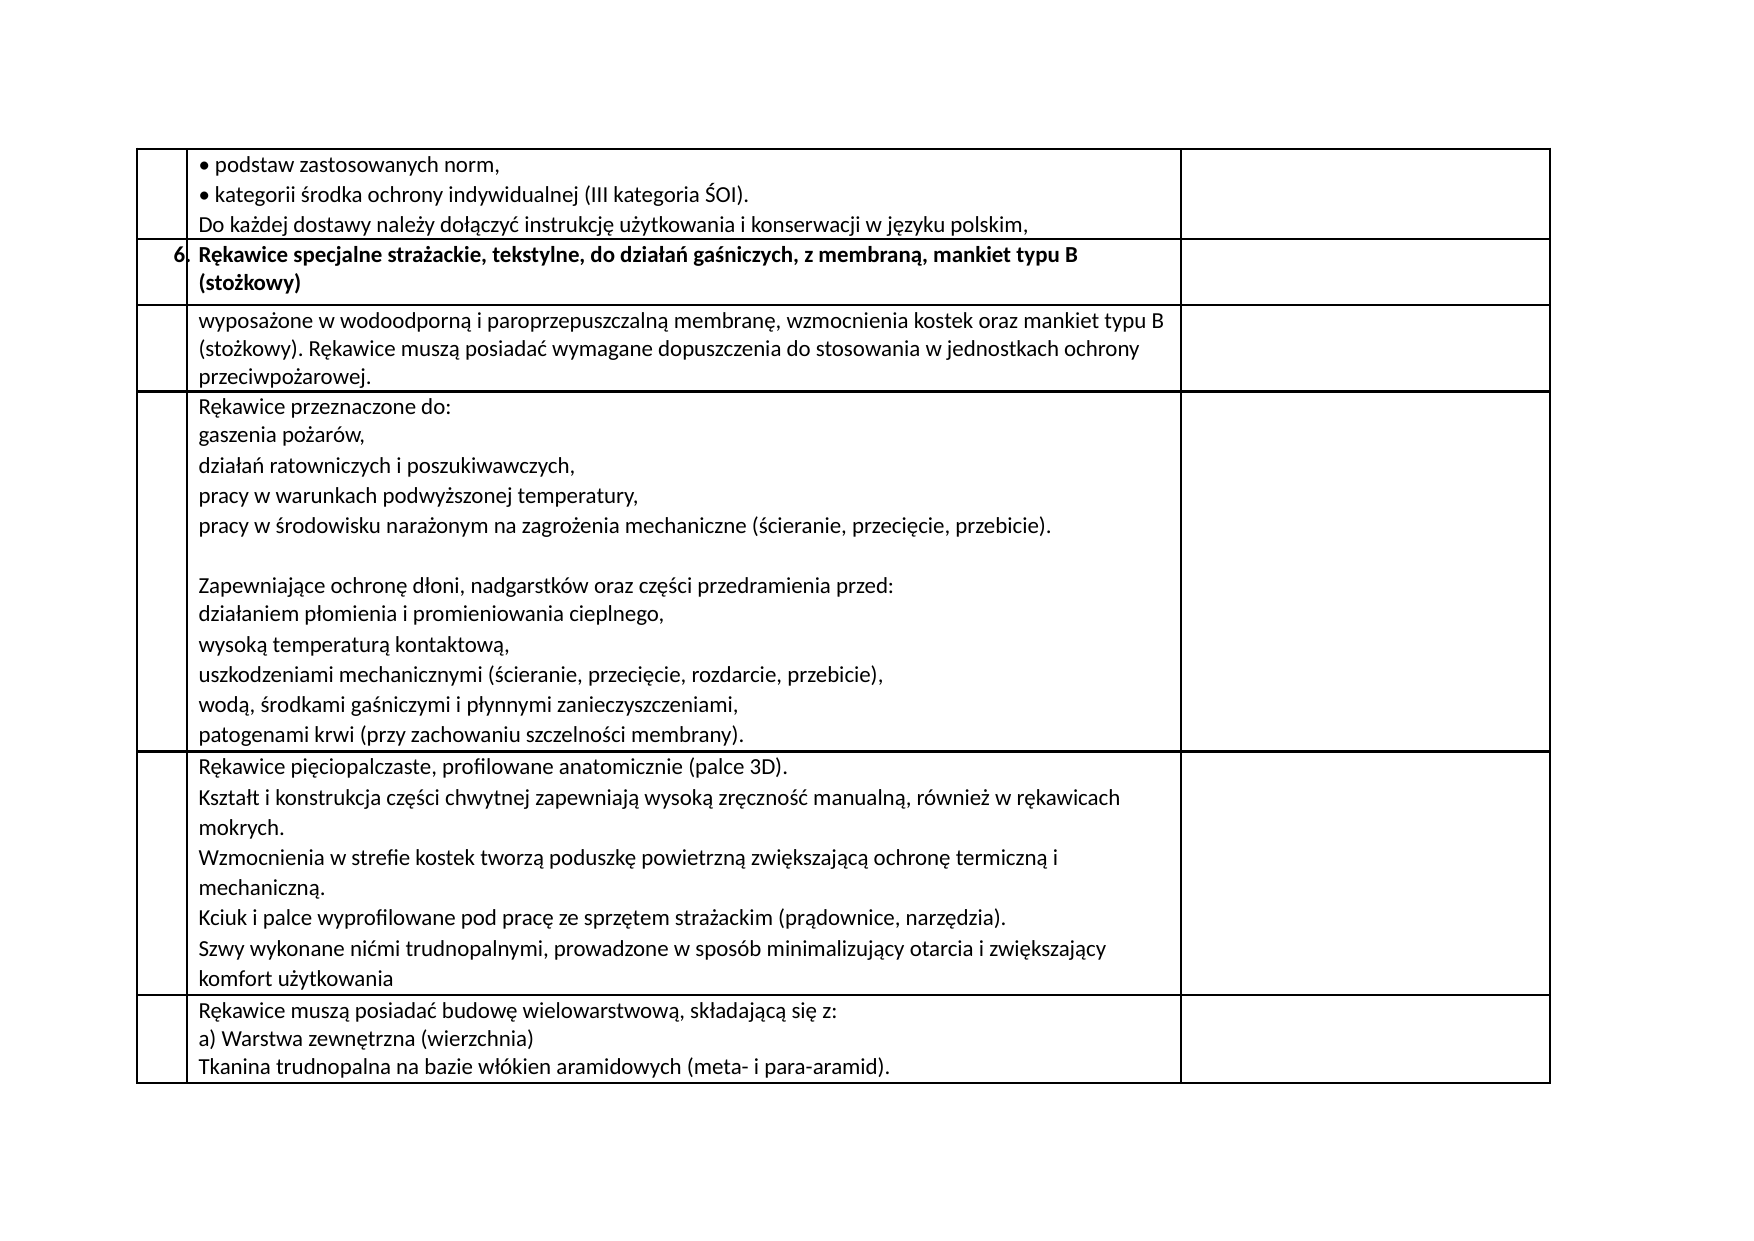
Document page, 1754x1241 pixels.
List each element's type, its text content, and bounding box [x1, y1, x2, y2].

table_cell Rękawice specjalne strażackie, tekstylne, do działań gaśniczych, z membraną, mankiet typu B (stożkowy) [188, 240, 1180, 304]
table_cell [1182, 753, 1549, 994]
table_cell [138, 150, 186, 238]
table_cell [1182, 393, 1549, 750]
table_cell [138, 996, 186, 1082]
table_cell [188, 150, 1180, 238]
table_cell [1182, 240, 1549, 304]
table_cell [138, 306, 186, 390]
table_cell Rękawice pięciopalczaste, profilowane anatomicznie (palce 3D). Kształt i konstrukcja części chwytnej zapewniają wysoką zręczność manualną, również w rękawicach mokrych. Wzmocnienia w strefie kostek tworzą poduszkę powietrzną zwiększającą ochronę termiczną i mechaniczną. Kciuk i palce wyprofilowane pod pracę ze sprzętem strażackim (prądownice, narzędzia). Szwy wykonane nićmi trudnopalnymi, prowadzone w sposób minimalizujący otarcia i zwiększający komfort użytkowania [188, 753, 1180, 994]
table_cell [138, 393, 186, 750]
table_cell wyposażone w wodoodporną i paroprzepuszczalną membranę, wzmocnienia kostek oraz mankiet typu B (stożkowy). Rękawice muszą posiadać wymagane dopuszczenia do stosowania w jednostkach ochrony przeciwpożarowej. [188, 306, 1180, 390]
table_cell [1182, 306, 1549, 390]
table_cell Rękawice przeznaczone do: gaszenia pożarów, działań ratowniczych i poszukiwawczych, pracy w warunkach podwyższonej temperatury, pracy w środowisku narażonym na zagrożenia mechaniczne (ścieranie, przecięcie, przebicie). Zapewniające ochronę dłoni, nadgarstków oraz części przedramienia przed: działaniem płomienia i promieniowania cieplnego, wysoką temperaturą kontaktową, uszkodzeniami mechanicznymi (ścieranie, przecięcie, rozdarcie, przebicie), wodą, środkami gaśniczymi i płynnymi zanieczyszczeniami, patogenami krwi (przy zachowaniu szczelności membrany). [188, 393, 1180, 750]
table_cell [188, 996, 1180, 1082]
table_cell [1182, 996, 1549, 1082]
table_cell [1182, 150, 1549, 238]
table_cell [138, 240, 186, 304]
table_cell [138, 753, 186, 994]
